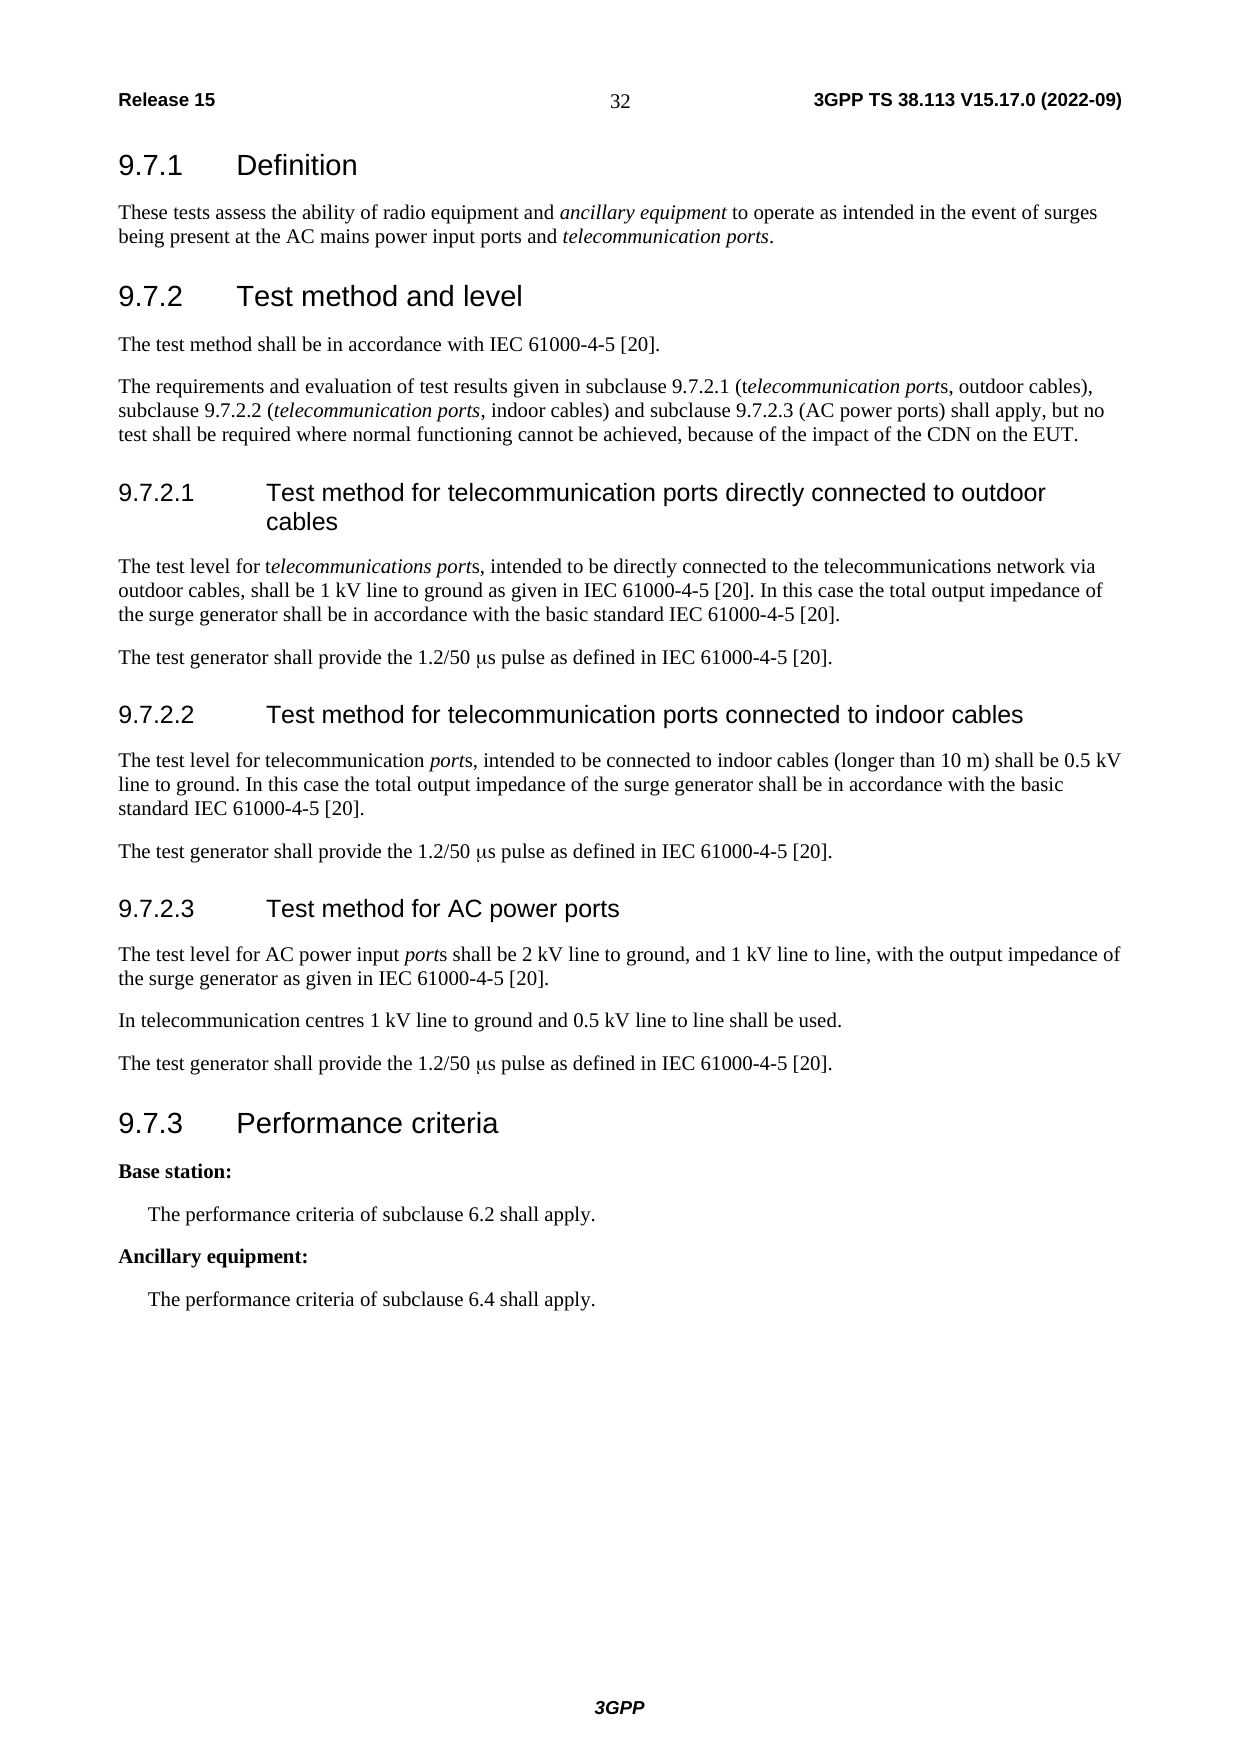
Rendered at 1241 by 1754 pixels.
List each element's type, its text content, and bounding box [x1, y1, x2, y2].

text In telecommunication centres 1 kV line to ground and 0.5 kV line to line shall be used. [118, 1008, 1122, 1032]
text Ancillary equipment: [118, 1244, 1122, 1268]
subtitle 9.7.2.1 Test method for telecommunication ports directly connected to outdoor cables [118, 478, 1122, 535]
subtitle 9.7.1 Definition [118, 147, 1122, 181]
subtitle 9.7.3 Performance criteria [118, 1106, 1122, 1140]
text The test level for telecommunications ports, intended to be directly connected to the telecommunications network via outdoor cables, shall be 1 kV line to ground as given in IEC 61000-4-5 [20]. In this case the total output impedance of the surge generator shall be in accordance with the basic standard IEC 61000-4-5 [20]. [118, 554, 1122, 626]
text The requirements and evaluation of test results given in subclause 9.7.2.1 (telecommunication ports, outdoor cables), subclause 9.7.2.2 (telecommunication ports, indoor cables) and subclause 9.7.2.3 (AC power ports) shall apply, but no test shall be required where normal functioning cannot be achieved, because of the impact of the CDN on the EUT. [118, 374, 1122, 446]
text The test generator shall provide the 1.2/50 s pulse as defined in IEC 61000-4-5 [20]. [118, 645, 1122, 669]
text The test generator shall provide the 1.2/50 s pulse as defined in IEC 61000-4-5 [20]. [118, 1051, 1122, 1075]
text The test level for telecommunication ports, intended to be connected to indoor cables (longer than 10 m) shall be 0.5 kV line to ground. In this case the total output impedance of the surge generator shall be in accordance with the basic standard IEC 61000-4-5 [20]. [118, 748, 1122, 820]
text The test method shall be in accordance with IEC 61000-4-5 [20]. [118, 331, 1122, 356]
text The performance criteria of subclause 6.2 shall apply. [118, 1202, 1122, 1226]
subtitle 9.7.2.3 Test method for AC power ports [118, 894, 1122, 923]
subtitle 9.7.2.2 Test method for telecommunication ports connected to indoor cables [118, 700, 1122, 729]
text The performance criteria of subclause 6.4 shall apply. [118, 1287, 1122, 1311]
subtitle 9.7.2 Test method and level [118, 279, 1122, 313]
text Base station: [118, 1159, 1122, 1183]
text The test generator shall provide the 1.2/50 s pulse as defined in IEC 61000-4-5 [20]. [118, 839, 1122, 863]
text These tests assess the ability of radio equipment and ancillary equipment to operate as intended in the event of surges being present at the AC mains power input ports and telecommunication ports. [118, 200, 1122, 248]
text The test level for AC power input ports shall be 2 kV line to ground, and 1 kV line to line, with the output impedance of the surge generator as given in IEC 61000-4-5 [20]. [118, 941, 1122, 989]
